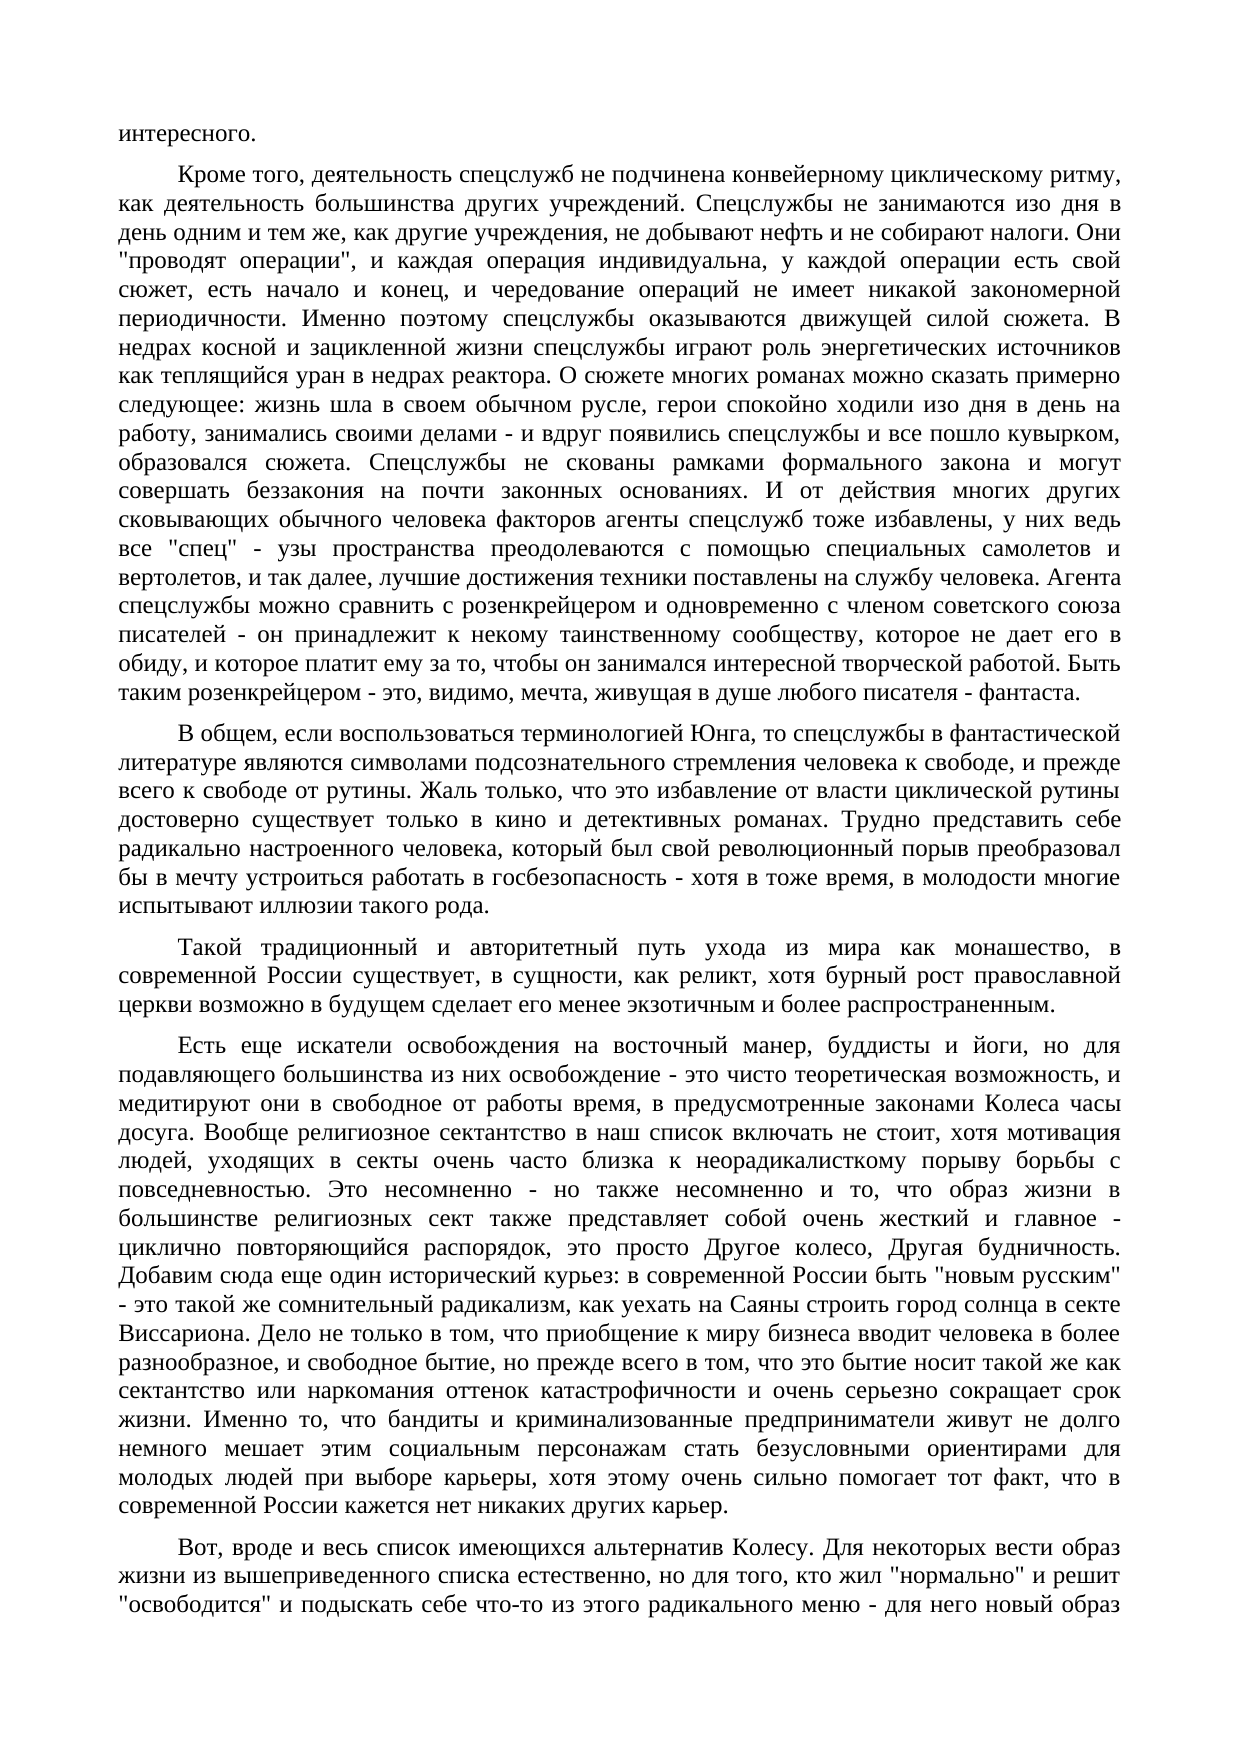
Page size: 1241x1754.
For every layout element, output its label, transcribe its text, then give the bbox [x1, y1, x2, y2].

text В общем, если воспользоваться терминологией Юнга, то спецслужбы в фантастической литературе являются символами подсознательного стремления человека к свободе, и прежде всего к свободе от рутины. Жаль только, что это избавление от власти циклической рутины достоверно существует только в кино и детективных романах. Трудно представить себе радикально настроенного человека, который был свой революционный порыв преобразовал бы в мечту устроиться работать в госбезопасность - хотя в тоже время, в молодости многие испытывают иллюзии такого рода. [118, 718, 1122, 919]
text Кроме того, деятельность спецслужб не подчинена конвейерному циклическому ритму, как деятельность большинства других учреждений. Спецслужбы не занимаются изо дня в день одним и тем же, как другие учреждения, не добывают нефть и не собирают налоги. Они "проводят операции", и каждая операция индивидуальна, у каждой операции есть свой сюжет, есть начало и конец, и чередование операций не имеет никакой закономерной периодичности. Именно поэтому спецслужбы оказываются движущей силой сюжета. В недрах косной и зацикленной жизни спецслужбы играют роль энергетических источников как теплящийся уран в недрах реактора. О сюжете многих романах можно сказать примерно следующее: жизнь шла в своем обычном русле, герои спокойно ходили изо дня в день на работу, занимались своими делами - и вдруг появились спецслужбы и все пошло кувырком, образовался сюжета. Спецслужбы не скованы рамками формального закона и могут совершать беззакония на почти законных основаниях. И от действия многих других сковывающих обычного человека факторов агенты спецслужб тоже избавлены, у них ведь все "спец" - узы пространства преодолеваются с помощью специальных самолетов и вертолетов, и так далее, лучшие достижения техники поставлены на службу человека. Агента спецслужбы можно сравнить с розенкрейцером и одновременно с членом советского союза писателей - он принадлежит к некому таинственному сообществу, которое не дает его в обиду, и которое платит ему за то, чтобы он занимался интересной творческой работой. Быть таким розенкрейцером - это, видимо, мечта, живущая в душе любого писателя - фантаста. [118, 159, 1122, 706]
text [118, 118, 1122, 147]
text Есть еще искатели освобождения на восточный манер, буддисты и йоги, но для подавляющего большинства из них освобождение - это чисто теоретическая возможность, и медитируют они в свободное от работы время, в предусмотренные законами Колеса часы досуга. Вообще религиозное сектантство в наш список включать не стоит, хотя мотивация людей, уходящих в секты очень часто близка к неорадикалисткому порыву борьбы с повседневностью. Это несомненно - но также несомненно и то, что образ жизни в большинстве религиозных сект также представляет собой очень жесткий и главное - циклично повторяющийся распорядок, это просто Другое колесо, Другая будничность. Добавим сюда еще один исторический курьез: в современной России быть "новым русским" - это такой же сомнительный радикализм, как уехать на Саяны строить город солнца в секте Виссариона. Дело не только в том, что приобщение к миру бизнеса вводит человека в более разнообразное, и свободное бытие, но прежде всего в том, что это бытие носит такой же как сектантство или наркомания оттенок катастрофичности и очень серьезно сокращает срок жизни. Именно то, что бандиты и криминализованные предприниматели живут не долго немного мешает этим социальным персонажам стать безусловными ориентирами для молодых людей при выборе карьеры, хотя этому очень сильно помогает тот факт, что в современной России кажется нет никаких других карьер. [118, 1031, 1122, 1519]
text Такой традиционный и авторитетный путь ухода из мира как монашество, в современной России существует, в сущности, как реликт, хотя бурный рост православной церкви возможно в будущем сделает его менее экзотичным и более распространенным. [118, 932, 1122, 1018]
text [118, 1532, 1122, 1618]
